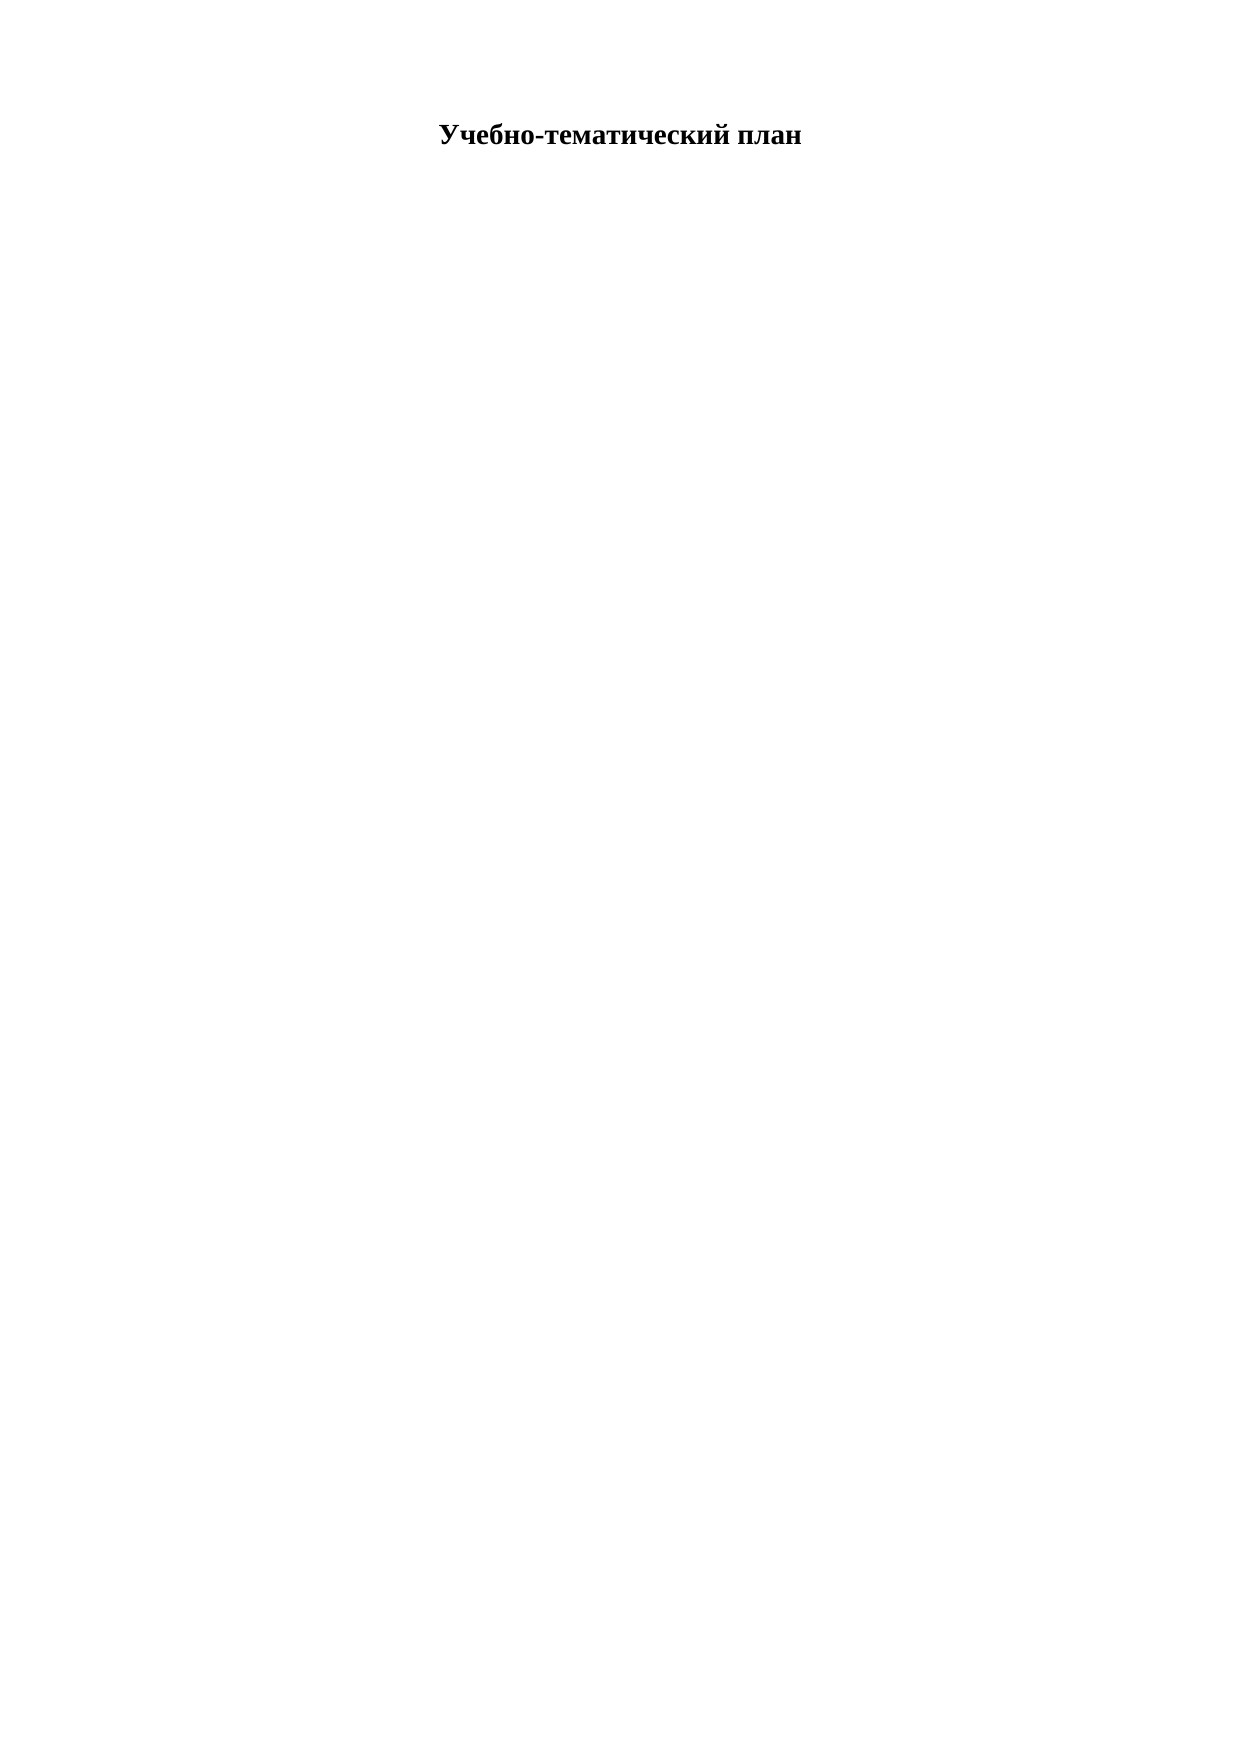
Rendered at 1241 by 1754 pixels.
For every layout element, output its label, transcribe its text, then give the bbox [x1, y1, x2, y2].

text Учебно-тематический план [89, 117, 1152, 151]
